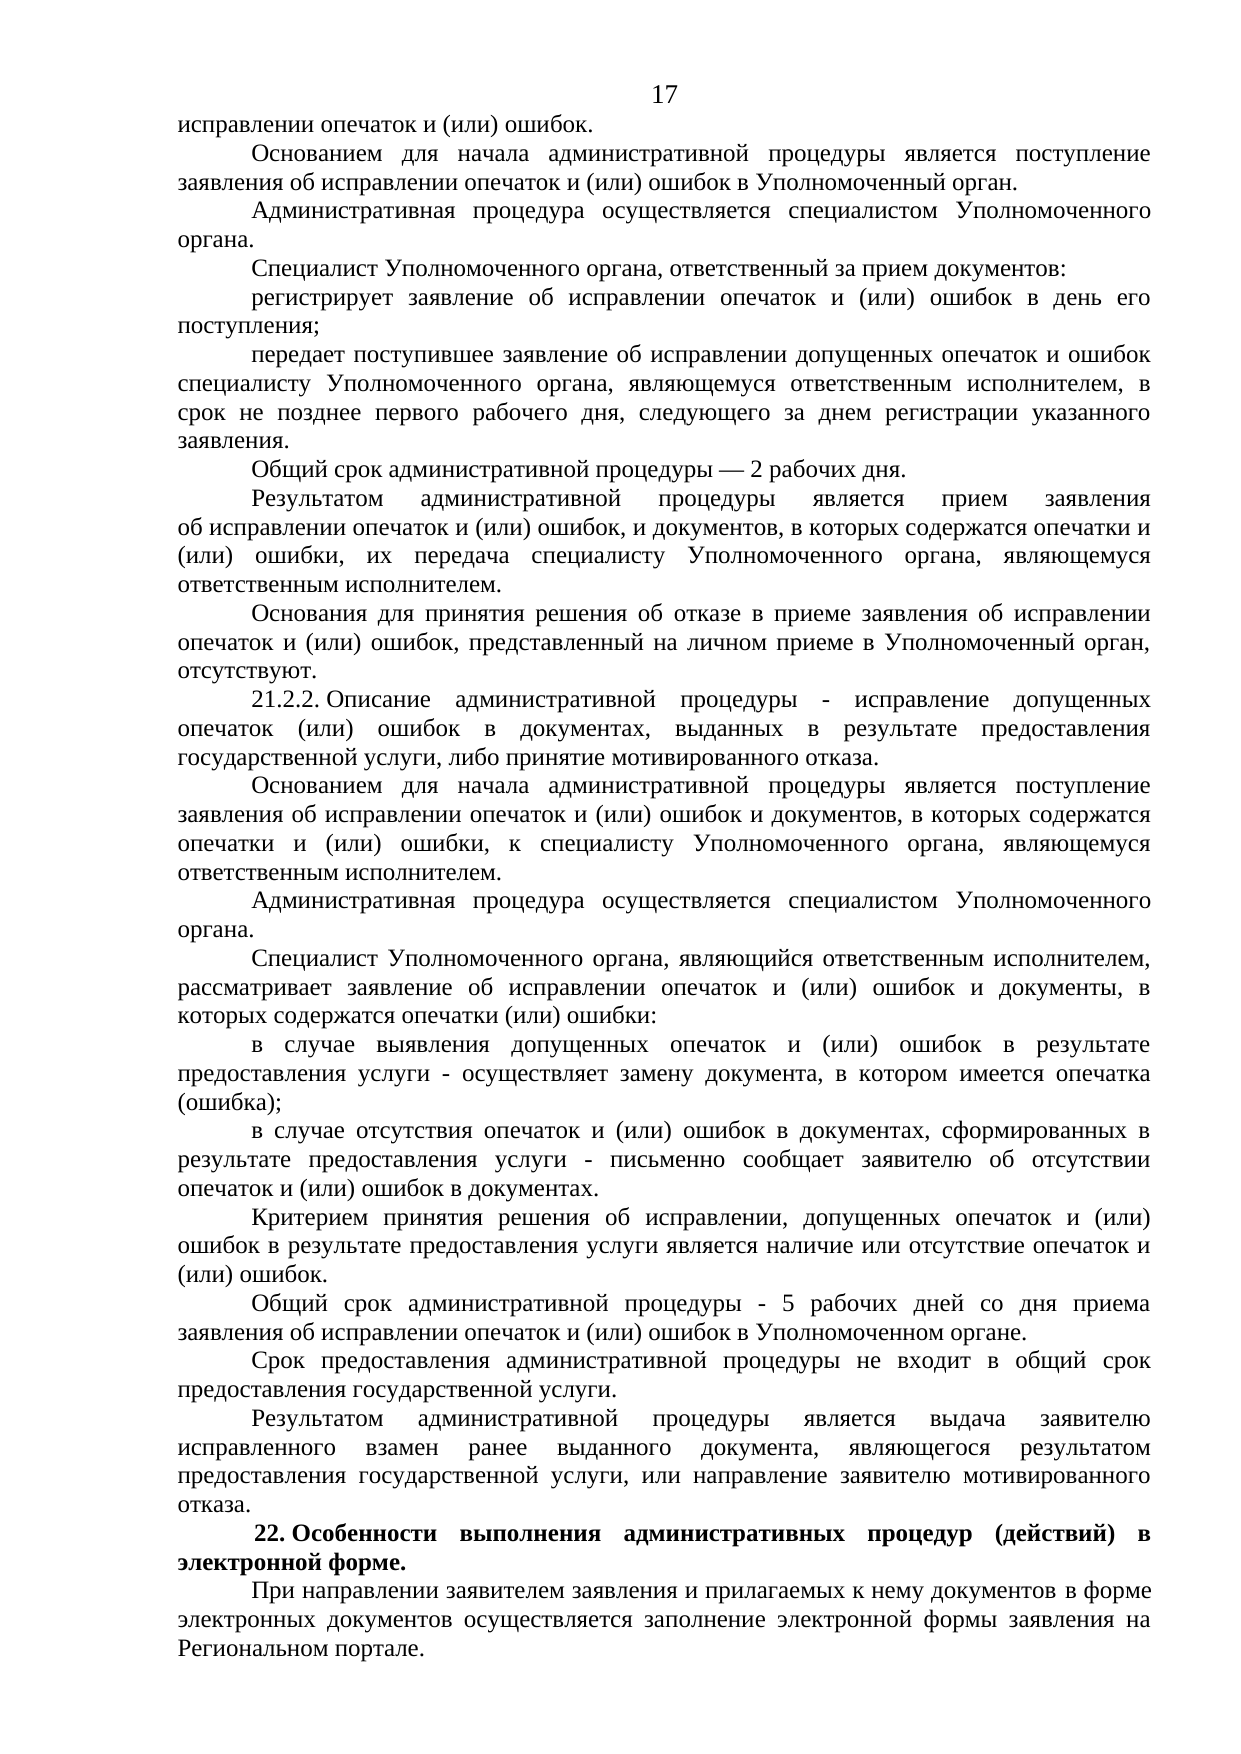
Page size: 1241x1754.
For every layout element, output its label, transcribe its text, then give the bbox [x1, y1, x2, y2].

text Результатом административной процедуры является выдача заявителю исправленного взамен ранее выданного документа, являющегося результатом предоставления государственной услуги, или направление заявителю мотивированного отказа. [177, 1403, 1152, 1518]
text Специалист Уполномоченного органа, являющийся ответственным исполнителем, рассматривает заявление об исправлении опечаток и (или) ошибок и документы, в которых содержатся опечатки (или) ошибки: [177, 943, 1152, 1029]
text Результатом административной процедуры является прием заявления об исправлении опечаток и (или) ошибок, и документов, в которых содержатся опечатки и (или) ошибки, их передача специалисту Уполномоченного органа, являющемуся ответственным исполнителем. [177, 483, 1152, 598]
text передает поступившее заявление об исправлении допущенных опечаток и ошибок специалисту Уполномоченного органа, являющемуся ответственным исполнителем, в срок не позднее первого рабочего дня, следующего за днем регистрации указанного заявления. [177, 339, 1152, 454]
text Основанием для начала административной процедуры является поступление заявления об исправлении опечаток и (или) ошибок в Уполномоченный орган. [177, 138, 1152, 196]
text Специалист Уполномоченного органа, ответственный за прием документов: [177, 253, 1152, 282]
text Срок предоставления административной процедуры не входит в общий срок предоставления государственной услуги. [177, 1346, 1152, 1403]
text Основанием для начала административной процедуры является поступление заявления об исправлении опечаток и (или) ошибок и документов, в которых содержатся опечатки и (или) ошибки, к специалисту Уполномоченного органа, являющемуся ответственным исполнителем. [177, 771, 1152, 886]
text в случае выявления допущенных опечаток и (или) ошибок в результате предоставления услуги - осуществляет замену документа, в котором имеется опечатка (ошибка); [177, 1029, 1152, 1116]
text Административная процедура осуществляется специалистом Уполномоченного органа. [177, 886, 1152, 943]
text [177, 109, 1152, 138]
text регистрирует заявление об исправлении опечаток и (или) ошибок в день его поступления; [177, 282, 1152, 339]
text Общий срок административной процедуры - 5 рабочих дней со дня приема заявления об исправлении опечаток и (или) ошибок в Уполномоченном органе. [177, 1288, 1152, 1346]
text 21.2.2. Описание административной процедуры - исправление допущенных опечаток (или) ошибок в документах, выданных в результате предоставления государственной услуги, либо принятие мотивированного отказа. [177, 684, 1152, 771]
text в случае отсутствия опечаток и (или) ошибок в документах, сформированных в результате предоставления услуги - письменно сообщает заявителю об отсутствии опечаток и (или) ошибок в документах. [177, 1116, 1152, 1202]
text Общий срок административной процедуры — 2 рабочих дня. [177, 454, 1152, 483]
text Административная процедура осуществляется специалистом Уполномоченного органа. [177, 196, 1152, 253]
text Критерием принятия решения об исправлении, допущенных опечаток и (или) ошибок в результате предоставления услуги является наличие или отсутствие опечаток и (или) ошибок. [177, 1202, 1152, 1288]
text При направлении заявителем заявления и прилагаемых к нему документов в форме электронных документов осуществляется заполнение электронной формы заявления на Региональном портале. [177, 1576, 1152, 1662]
text Основания для принятия решения об отказе в приеме заявления об исправлении опечаток и (или) ошибок, представленный на личном приеме в Уполномоченный орган, отсутствуют. [177, 598, 1152, 684]
text 22. Особенности выполнения административных процедур (действий) в электронной форме. [177, 1518, 1152, 1576]
